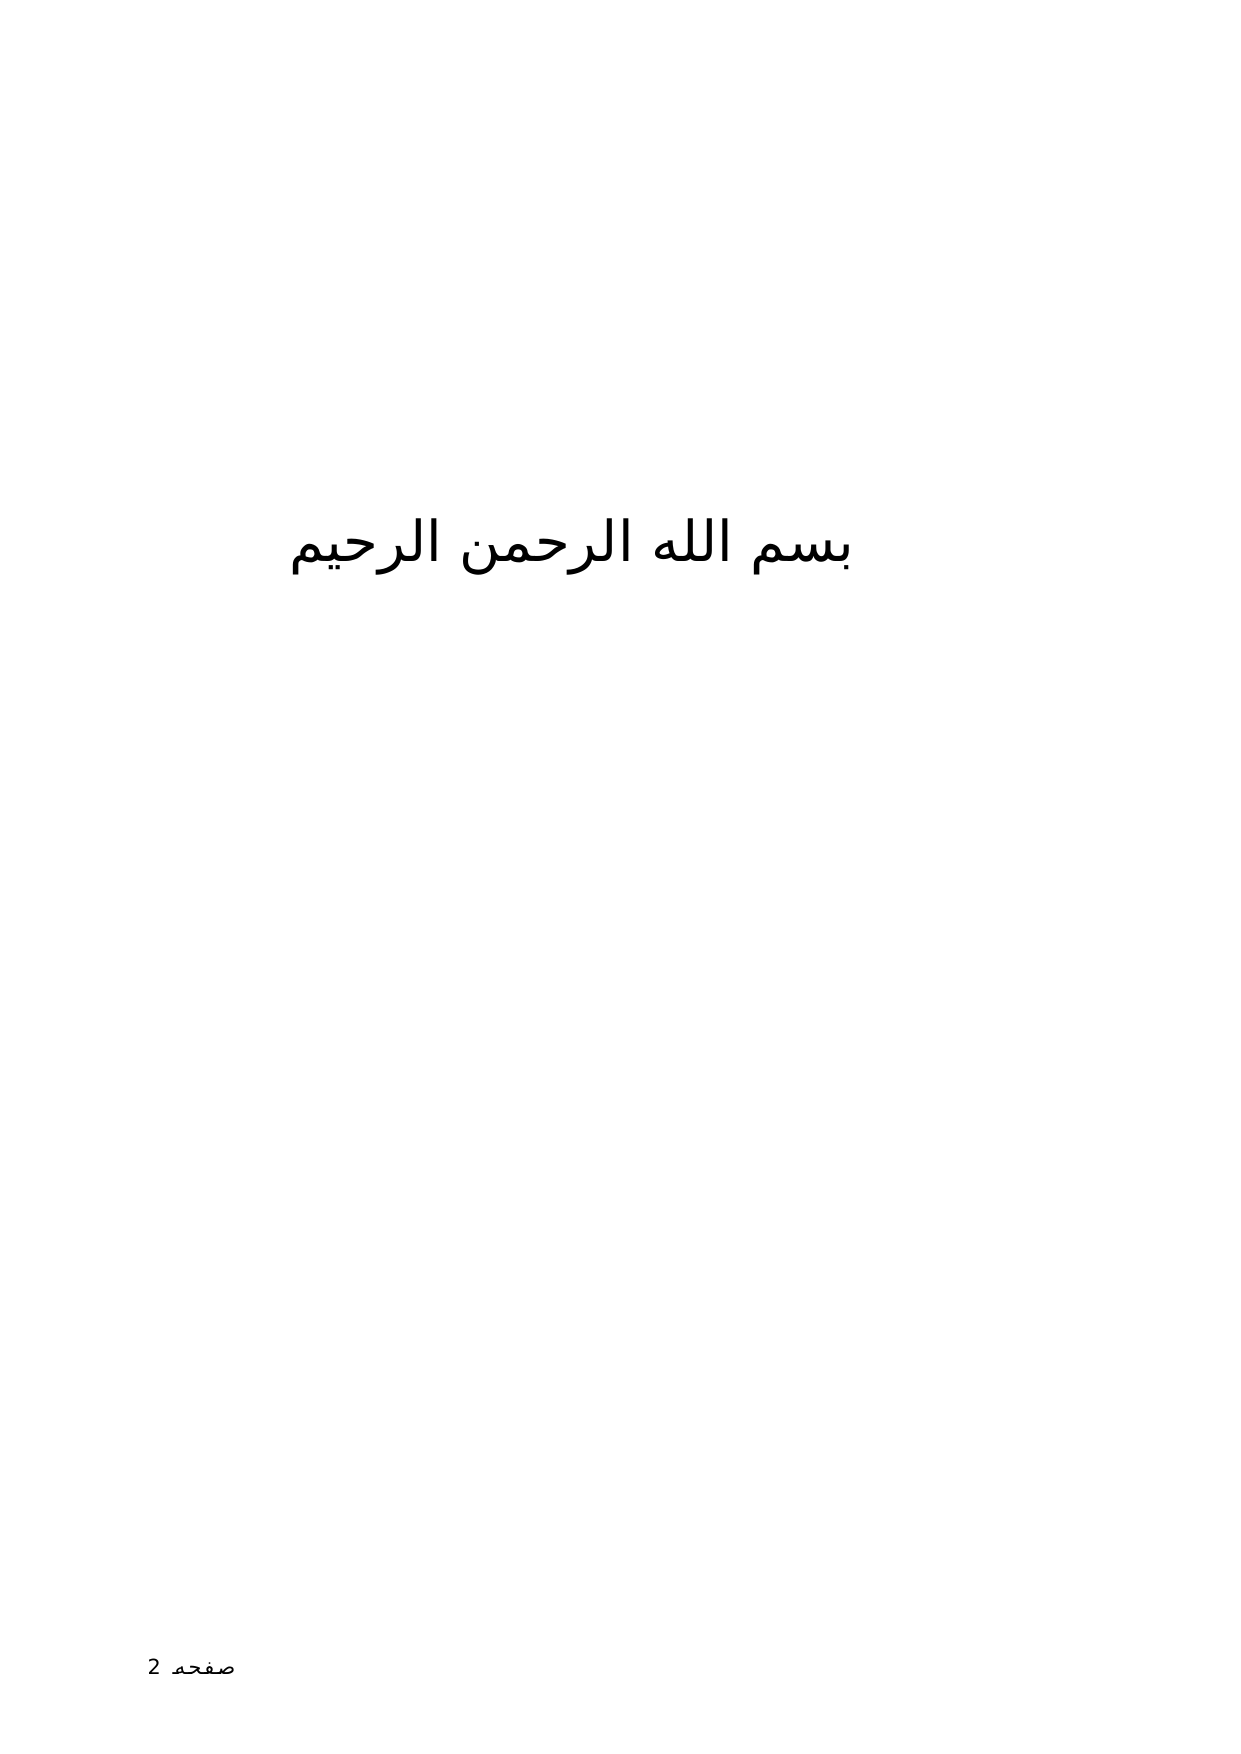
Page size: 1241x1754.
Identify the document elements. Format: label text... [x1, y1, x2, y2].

text بسم الله الرحمن الرحیم [150, 509, 994, 574]
